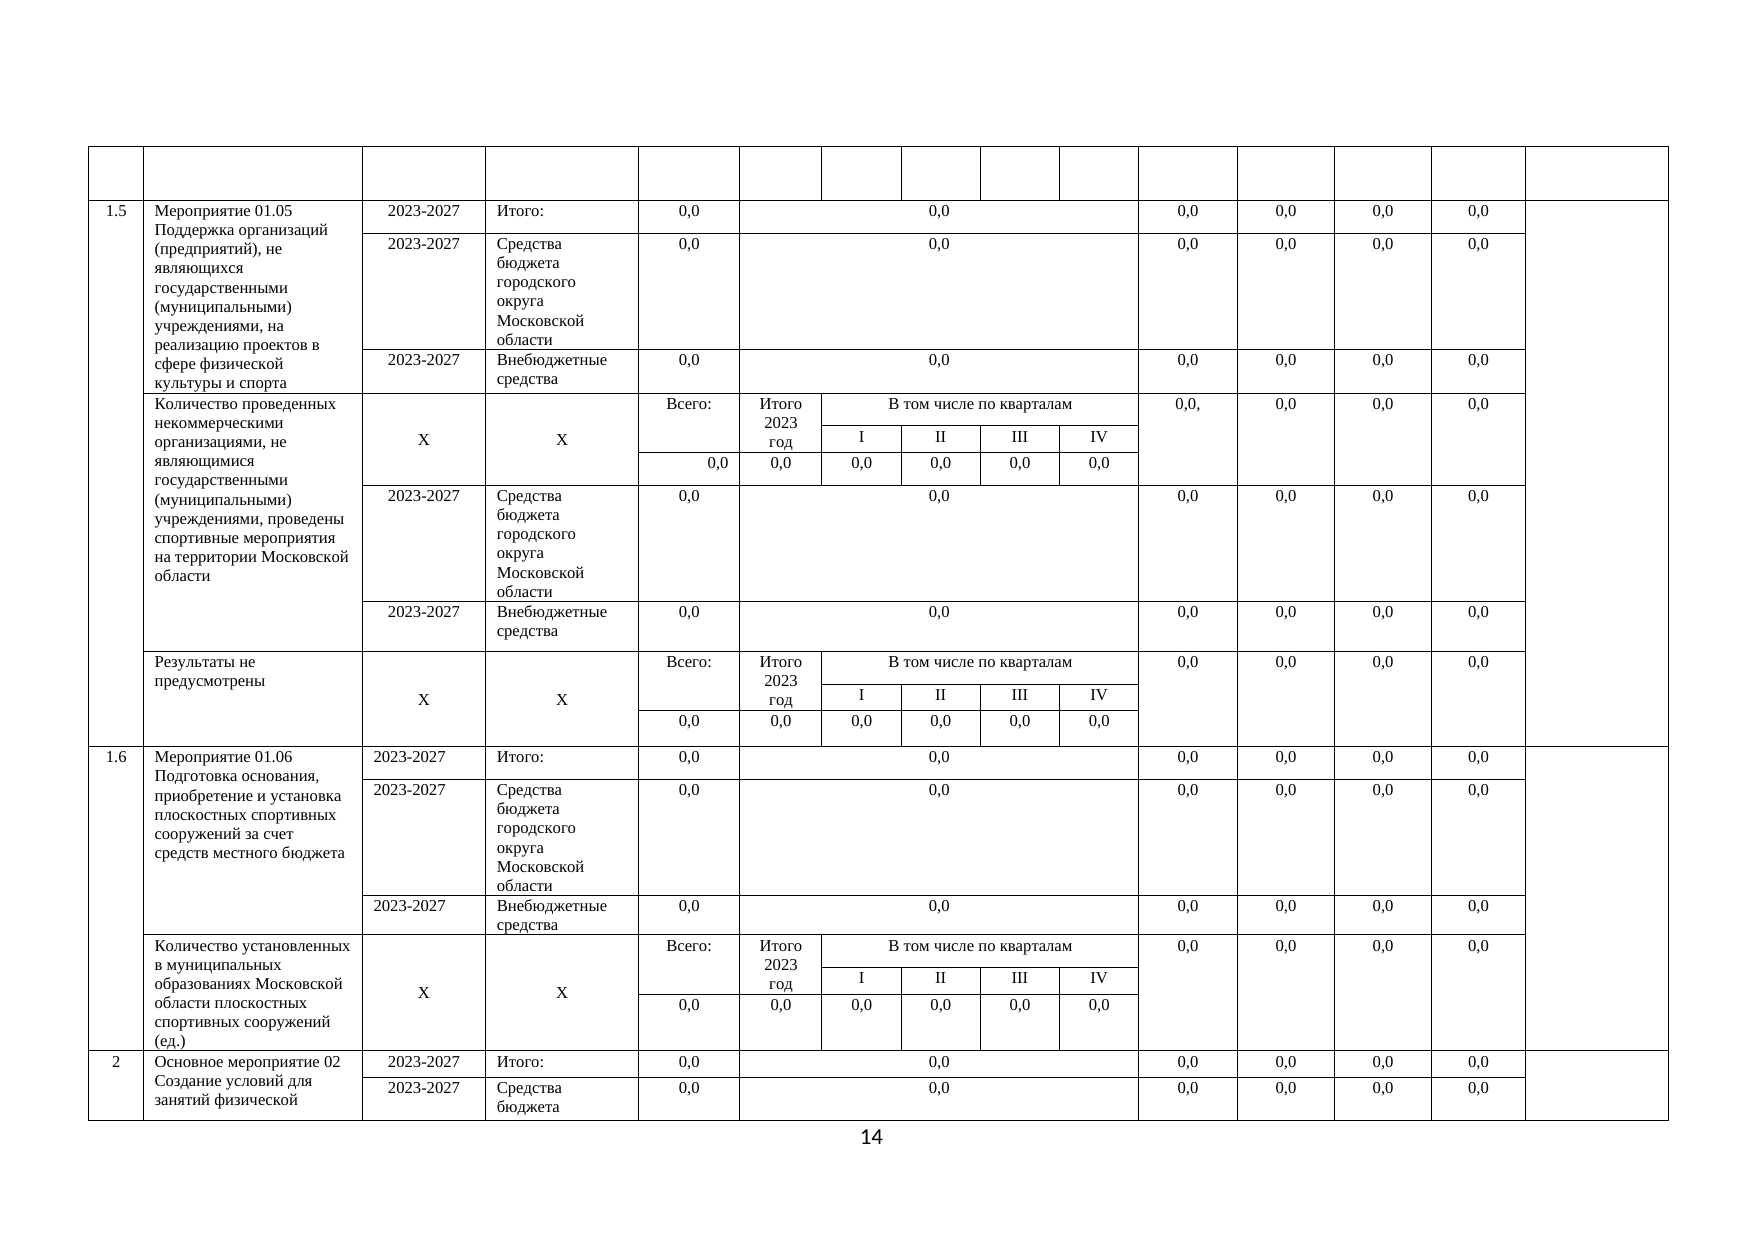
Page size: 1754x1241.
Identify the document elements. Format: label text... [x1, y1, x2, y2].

table_cell 0,0 [740, 1078, 1138, 1119]
table_cell Итого: [486, 201, 638, 233]
table_cell 0,0 [639, 602, 739, 651]
table_cell 2023-2027 [363, 201, 485, 233]
table_cell 0,0 [1432, 1051, 1525, 1077]
table_cell I [822, 685, 901, 710]
table_cell 0,0 [981, 453, 1059, 485]
table_cell 2023-2027 [363, 896, 485, 934]
table_cell 0,0 [1238, 234, 1334, 349]
table_cell 0,0 [822, 995, 901, 1050]
table_cell 0,0 [1432, 394, 1525, 485]
table_cell 0,0 [1335, 201, 1431, 233]
table_cell Всего: [639, 935, 739, 994]
table_cell 0,0 [1060, 995, 1138, 1050]
table_cell 0,0 [740, 602, 1138, 651]
table_cell 0,0 [1432, 1078, 1525, 1119]
table_cell [1526, 747, 1668, 1050]
table_cell 0,0 [1432, 350, 1525, 392]
table_cell III [981, 426, 1059, 452]
table_cell Мероприятие 01.06 Подготовка основания, приобретение и установка плоскостных спортивных сооружений за счет средств местного бюджета [144, 747, 362, 934]
table_cell Итого: [486, 1051, 638, 1077]
table_cell Итого 2023 год [740, 652, 821, 710]
table_cell 2023-2027 [363, 486, 485, 601]
table_cell 2023-2027 [363, 1051, 485, 1077]
table_cell Х [486, 935, 638, 1050]
table_cell Х [486, 652, 638, 746]
table_cell Х [486, 394, 638, 485]
table_cell 28 [822, 147, 901, 200]
table_cell 0,0 [1432, 602, 1525, 651]
table_cell III [981, 685, 1059, 710]
table_cell IV [1060, 685, 1138, 710]
table_cell 0,0 [1139, 652, 1237, 746]
table_cell 0,0 [740, 995, 821, 1050]
table_cell 2023-2027 [363, 234, 485, 349]
table_cell 0,0 [639, 201, 739, 233]
table_cell 0,0 [1238, 1078, 1334, 1119]
table_cell 0,0, [1139, 394, 1237, 485]
table_cell 0,0 [1335, 1078, 1431, 1119]
table_cell 0,0 [639, 234, 739, 349]
table_cell 0,0 [740, 780, 1138, 895]
table_cell [1526, 201, 1668, 746]
table_cell II [902, 426, 980, 452]
table_cell 0,0 [1139, 201, 1237, 233]
table_cell 0,0 [1238, 747, 1334, 779]
table_cell 0,0 [740, 350, 1138, 392]
table_cell 0,0 [1139, 935, 1237, 1050]
table_cell Всего: [639, 394, 739, 452]
table_cell Итого: [486, 747, 638, 779]
table_cell 0,0 [1139, 602, 1237, 651]
table_cell 0,0 [1335, 350, 1431, 392]
table_cell 0,0 [1238, 350, 1334, 392]
table_cell 0,0 [639, 1078, 739, 1119]
table_cell 0,0 [1139, 780, 1237, 895]
table_cell IV [1060, 968, 1138, 994]
table_cell Результаты не предусмотрены [144, 652, 362, 746]
table_cell 23 [981, 147, 1059, 200]
table_cell Х [363, 652, 485, 746]
table_cell В том числе по кварталам [822, 394, 1138, 425]
table_cell 1.5 [89, 201, 143, 746]
table_cell 0,0 [1238, 1051, 1334, 1077]
table_cell В том числе по кварталам [822, 652, 1138, 683]
table_cell 2 [89, 1051, 143, 1119]
table_cell 0,0 [639, 486, 739, 601]
table_cell Количество установленных в муниципальных образованиях Московской области плоскостных спортивных сооружений (ед.) [144, 935, 362, 1050]
table_cell 0,0 [1139, 1078, 1237, 1119]
table_cell 0,0 [1139, 896, 1237, 934]
table_cell Внебюджетные средства [486, 896, 638, 934]
table_cell 0,0 [639, 747, 739, 779]
table_cell 0,0 [1139, 747, 1237, 779]
table_cell 0,0 [639, 995, 739, 1050]
table_cell 0,0 [1335, 1051, 1431, 1077]
table_cell Внебюджетные средства [486, 350, 638, 392]
table_cell 0,0 [1335, 896, 1431, 934]
table_cell 0,0 [1060, 453, 1138, 485]
table_cell 2023-2027 [363, 1078, 485, 1119]
table_cell 0,0 [639, 780, 739, 895]
table_cell 1.6 [89, 747, 143, 1050]
table_cell 0,0 [1432, 935, 1525, 1050]
table_cell 0,0 [1139, 1051, 1237, 1077]
table_cell 0,0 [822, 711, 901, 746]
table_cell 0,0 [981, 995, 1059, 1050]
table_cell III [981, 968, 1059, 994]
table_cell 0,0 [1335, 652, 1431, 746]
table_cell Средства бюджета городского округа Московской области [486, 486, 638, 601]
table_cell 0,0 [1432, 234, 1525, 349]
table_cell 0,0 [740, 201, 1138, 233]
table_cell 0,0 [1432, 780, 1525, 895]
table_cell 0,0 [1335, 747, 1431, 779]
table_cell 0,0 [902, 995, 980, 1050]
table_cell 0,0 [639, 711, 739, 746]
table_cell Итого 2023 год [740, 394, 821, 452]
table_cell 0,0 [1335, 602, 1431, 651]
table_cell 0,0 [1335, 234, 1431, 349]
table_cell Всего: [639, 652, 739, 710]
table_cell 0,0 [1432, 486, 1525, 601]
table_cell 0,0 [740, 1051, 1138, 1077]
table_cell 2023-2027 [363, 602, 485, 651]
table_cell 0,0 [740, 234, 1138, 349]
table_cell 0,0 [1238, 652, 1334, 746]
table_cell 0,0 [740, 486, 1138, 601]
table_cell Средства бюджета городского округа Московской области [486, 234, 638, 349]
table_cell 0,0 [1060, 711, 1138, 746]
table_cell 0,0 [639, 896, 739, 934]
table_cell 0,0 [740, 711, 821, 746]
table_cell 0,0 [1432, 652, 1525, 746]
table_cell 0,0 [1238, 394, 1334, 485]
table_cell IV [1060, 426, 1138, 452]
table_cell Внебюджетные средства [486, 602, 638, 651]
table_cell Итого 2023 год [740, 935, 821, 994]
table_cell 0,0 [639, 453, 739, 485]
table_cell 0,0 [902, 711, 980, 746]
table_cell Количество проведенных некоммерческими организациями, не являющимися государственными (муниципальными) учреждениями, проведены спортивные мероприятия на территории Московской области [144, 394, 362, 651]
table_cell 0,0 [1432, 201, 1525, 233]
table_cell Х [363, 935, 485, 1050]
table_cell 0,0 [1335, 780, 1431, 895]
table_cell 0,0 [1335, 486, 1431, 601]
table_cell 0,0 [639, 1051, 739, 1077]
table_cell 104 [740, 147, 821, 200]
table_cell 0,0 [1335, 394, 1431, 485]
table_cell 0,0 [1432, 896, 1525, 934]
table_cell 0,0 [1238, 935, 1334, 1050]
table_cell 0,0 [981, 711, 1059, 746]
table_cell 0,0 [1139, 350, 1237, 392]
table_cell [1526, 1051, 1668, 1119]
table_cell 0,0 [902, 453, 980, 485]
table_cell 2023-2027 [363, 747, 485, 779]
table_cell 0,0 [740, 896, 1138, 934]
table_cell II [902, 968, 980, 994]
table_cell I [822, 968, 901, 994]
table_cell 0,0 [740, 747, 1138, 779]
table_cell 2023-2027 [363, 780, 485, 895]
table_cell 27 [1060, 147, 1138, 200]
table_cell В том числе по кварталам [822, 935, 1138, 967]
table_cell 0,0 [1238, 780, 1334, 895]
table_cell Основное мероприятие 02 Создание условий для занятий физической культурой и спортом [144, 1051, 362, 1119]
table_cell 2023-2027 [363, 350, 485, 392]
table_cell II [902, 685, 980, 710]
table_cell I [822, 426, 901, 452]
table_cell Х [639, 147, 739, 200]
table_cell 0,0 [822, 453, 901, 485]
table_cell 0,0 [1335, 935, 1431, 1050]
table_cell 0,0 [740, 453, 821, 485]
table_cell 0,0 [1139, 486, 1237, 601]
table_cell 26 [902, 147, 980, 200]
table_cell 0,0 [1238, 896, 1334, 934]
table_cell 0,0 [1139, 234, 1237, 349]
table_cell 0,0 [1238, 201, 1334, 233]
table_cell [486, 1078, 638, 1119]
table_cell 0,0 [1432, 747, 1525, 779]
table_cell Х [363, 394, 485, 485]
table_cell Мероприятие 01.05 Поддержка организаций (предприятий), не являющихся государственными (муниципальными) учреждениями, на реализацию проектов в сфере физической культуры и спорта [144, 201, 362, 392]
table_cell 0,0 [1238, 486, 1334, 601]
table_cell Средства бюджета городского округа Московской области [486, 780, 638, 895]
table_cell 0,0 [639, 350, 739, 392]
table_cell 0,0 [1238, 602, 1334, 651]
